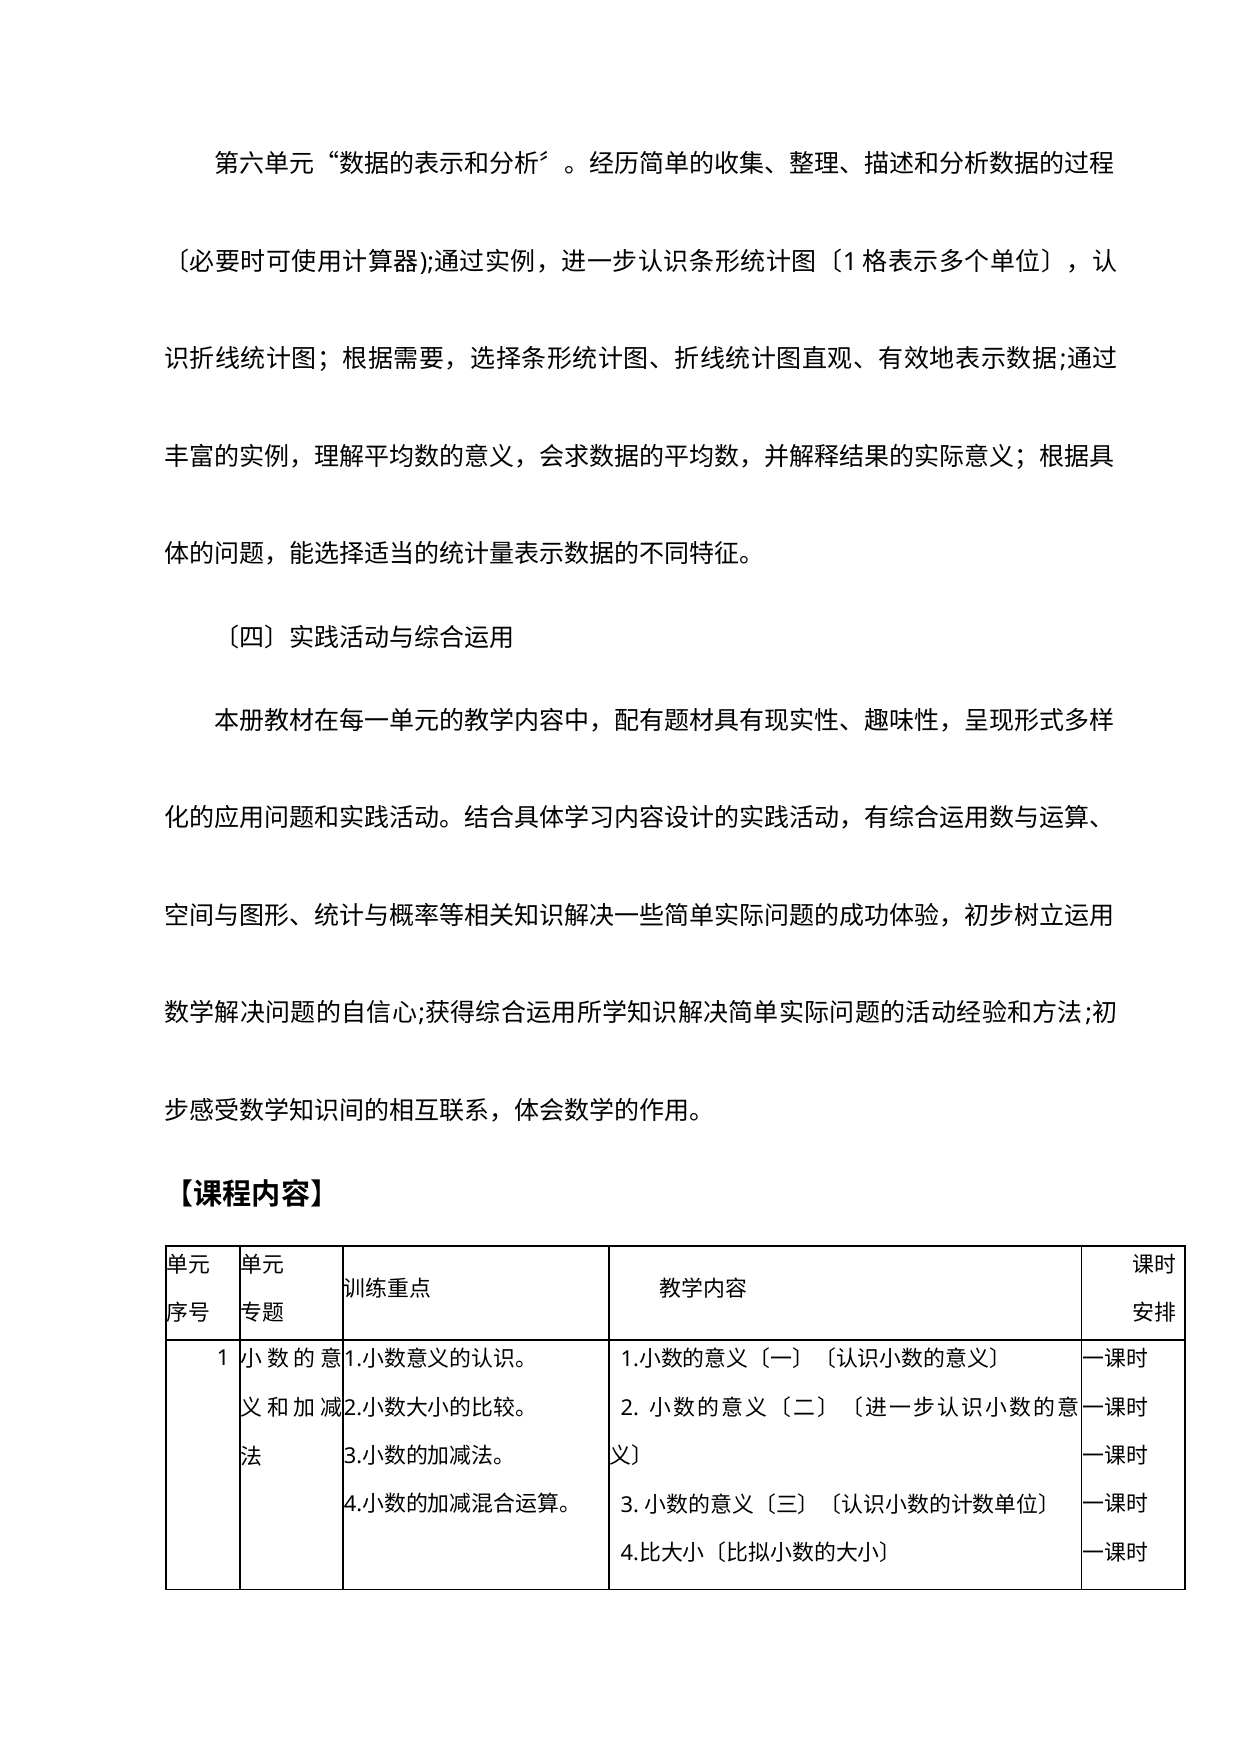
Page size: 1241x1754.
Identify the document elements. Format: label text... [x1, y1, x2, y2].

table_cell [610, 1341, 1081, 1589]
table_cell 小数的意义和加减法 [241, 1341, 342, 1589]
text 〔四〕实践活动与综合运用 [164, 603, 1117, 668]
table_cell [344, 1341, 608, 1589]
table_header 训练重点 [344, 1247, 608, 1339]
table_header 课时 安排 [1082, 1247, 1184, 1339]
table_header 单元 序号 [167, 1247, 239, 1339]
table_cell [1082, 1341, 1184, 1589]
table_header 单元 专题 [241, 1247, 342, 1339]
table_cell 1 [167, 1341, 239, 1589]
text 本册教材在每一单元的教学内容中，配有题材具有现实性、趣味性，呈现形式多样化的应用问题和实践活动。结合具体学习内容设计的实践活动，有综合运用数与运算、空间与图形、统计与概率等相关知识解决一些简单实际问题的成功体验，初步树立运用数学解决问题的自信心;获得综合运用所学知识解决简单实际问题的活动经验和方法;初步感受数学知识间的相互联系，体会数学的作用。 [164, 686, 1117, 1141]
table_header 教学内容 [610, 1247, 1081, 1339]
text 【课程内容】 [164, 1159, 1117, 1224]
text 第六单元“数据的表示和分析〞。经历简单的收集、整理、描述和分析数据的过程〔必要时可使用计算器);通过实例，进一步认识条形统计图〔1格表示多个单位〕，认识折线统计图；根据需要，选择条形统计图、折线统计图直观、有效地表示数据;通过丰富的实例，理解平均数的意义，会求数据的平均数，并解释结果的实际意义；根据具体的问题，能选择适当的统计量表示数据的不同特征。 [164, 129, 1117, 584]
